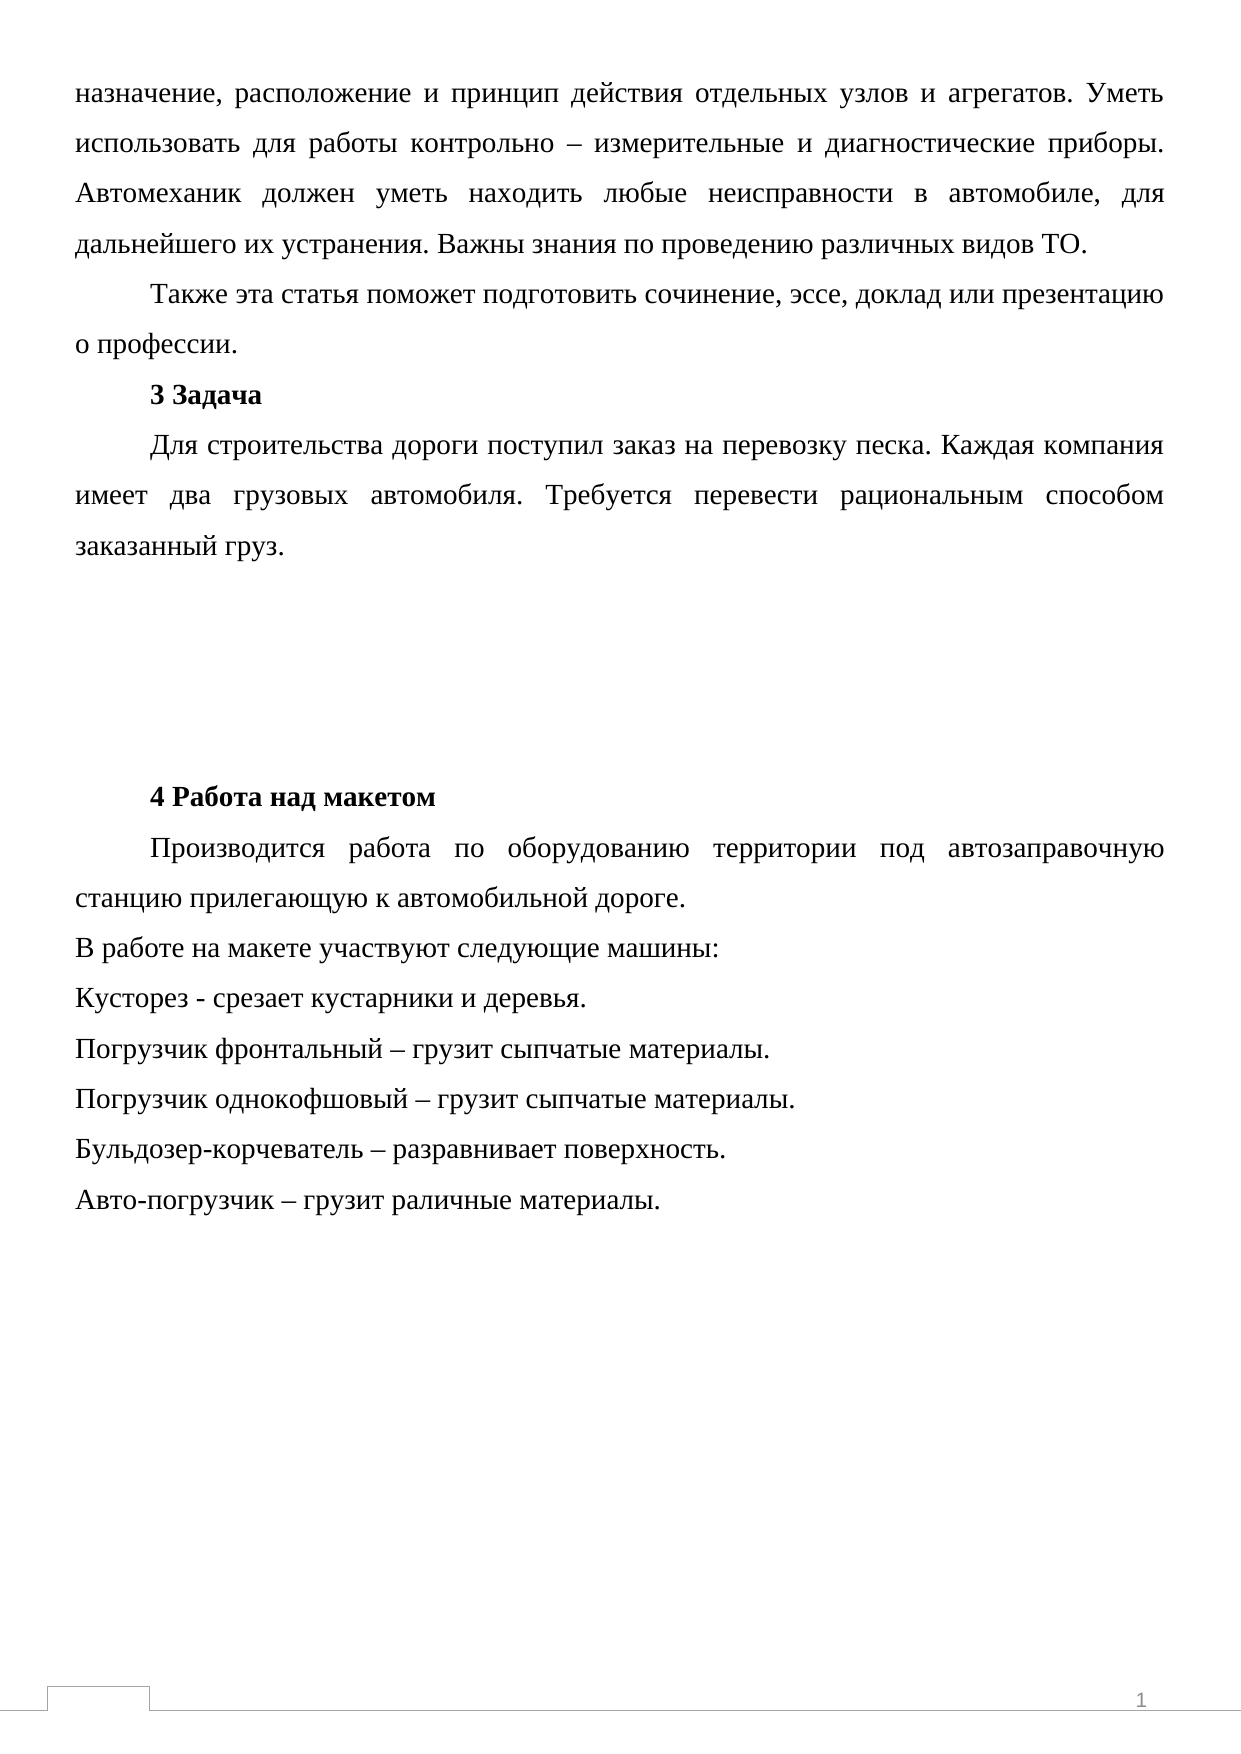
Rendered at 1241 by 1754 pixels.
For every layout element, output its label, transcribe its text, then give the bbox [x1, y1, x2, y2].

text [75, 75, 1165, 259]
text Также эта статья поможет подготовить сочинение, эссе, доклад или презентацию о профессии. [75, 276, 1165, 360]
text 4 Работа над макетом [75, 779, 1165, 813]
text Производится работа по оборудованию территории под автозаправочную станцию прилегающую к автомобильной дороге. [75, 830, 1165, 913]
text Для строительства дороги поступил заказ на перевозку песка. Каждая компания имеет два грузовых автомобиля. Требуется перевести рациональным способом заказанный груз. [75, 427, 1165, 561]
text 3 Задача [75, 377, 1165, 410]
text Кусторез - срезает кустарники и деревья. [75, 981, 1165, 1014]
text В работе на макете участвуют следующие машины: [75, 930, 1165, 964]
text Погрузчик однокофшовый – грузит сыпчатые материалы. [75, 1081, 1165, 1115]
text Авто-погрузчик – грузит раличные материалы. [75, 1182, 1165, 1215]
text Бульдозер-корчеватель – разравнивает поверхность. [75, 1132, 1165, 1165]
text Погрузчик фронтальный – грузит сыпчатые материалы. [75, 1031, 1165, 1064]
